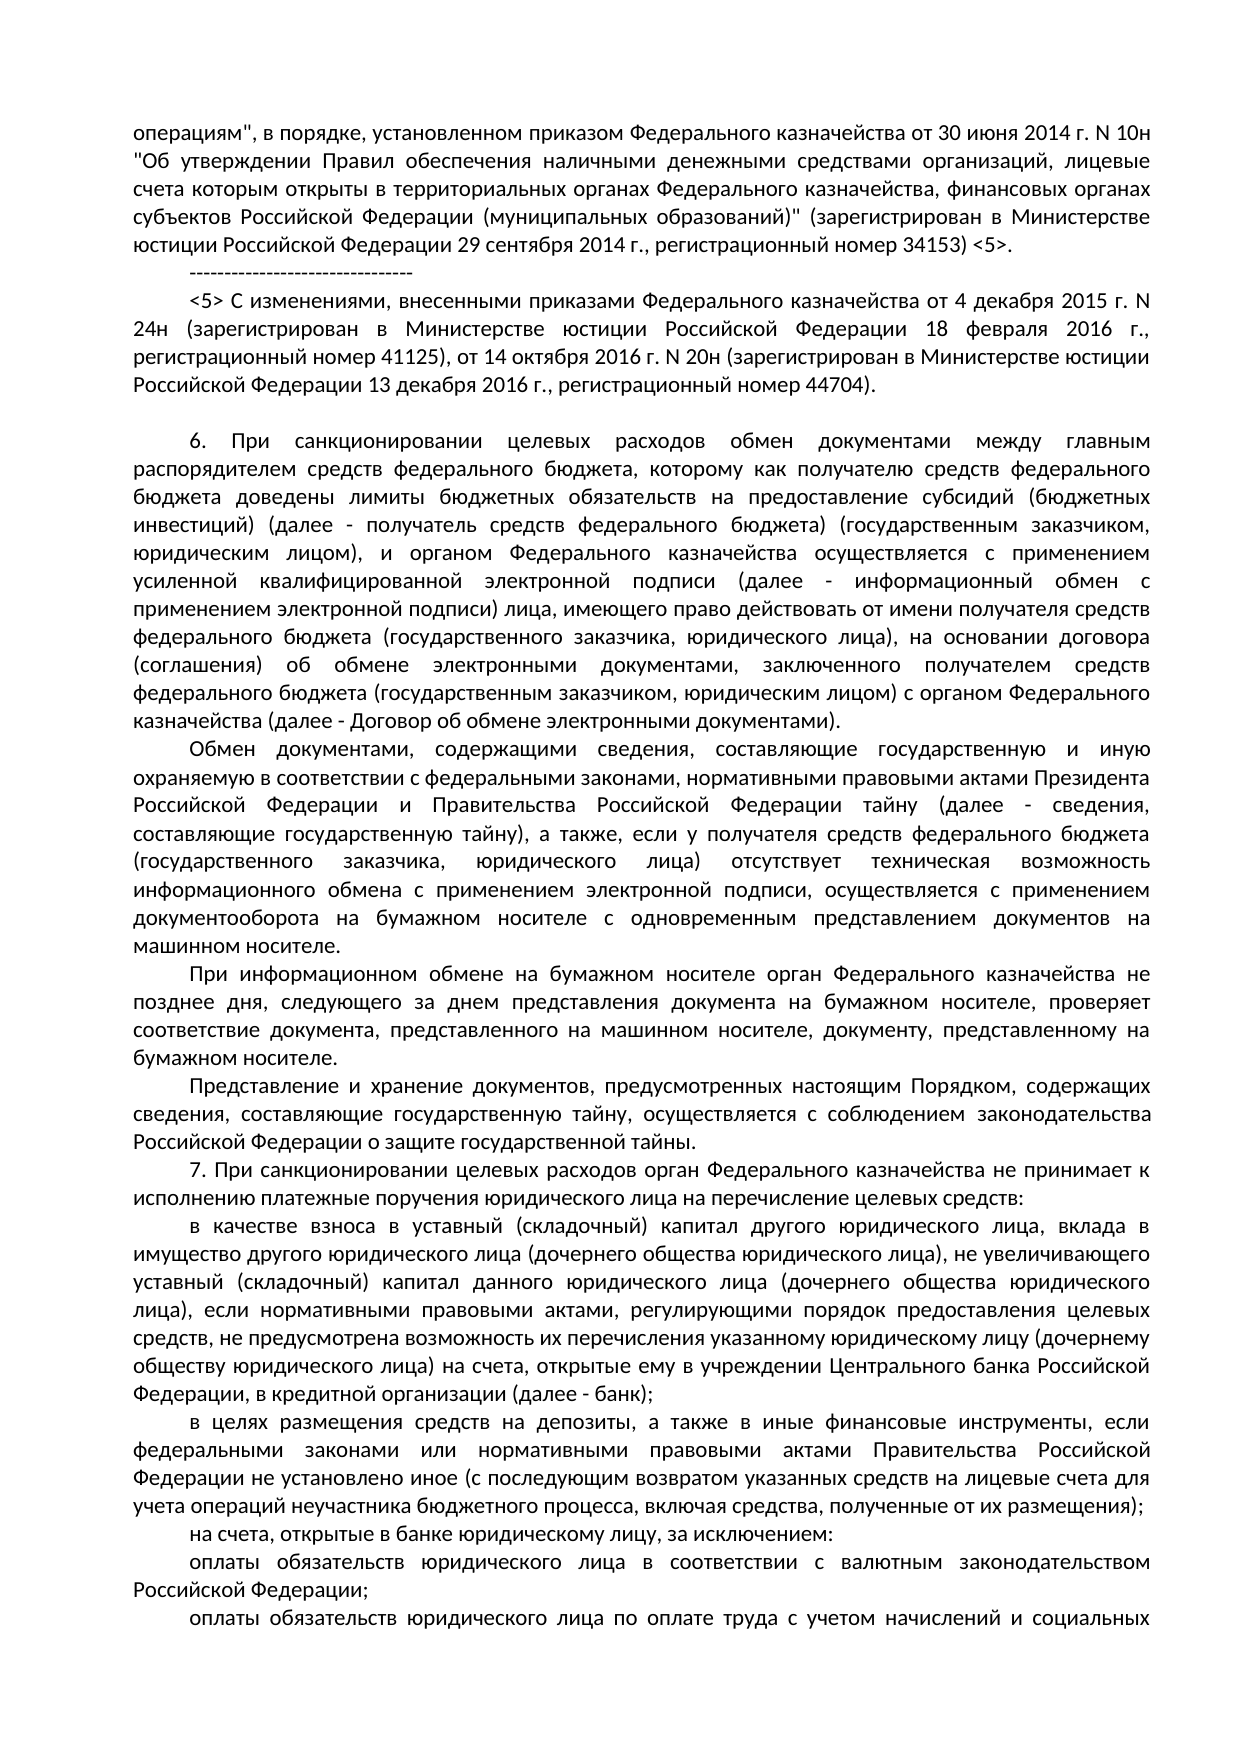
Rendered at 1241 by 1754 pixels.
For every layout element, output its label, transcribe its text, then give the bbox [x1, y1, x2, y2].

text При информационном обмене на бумажном носителе орган Федерального казначейства не позднее дня, следующего за днем представления документа на бумажном носителе, проверяет соответствие документа, представленного на машинном носителе, документу, представленному на бумажном носителе. [133, 959, 1152, 1071]
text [133, 1603, 1152, 1631]
text -------------------------------- [133, 258, 1152, 286]
text в целях размещения средств на депозиты, а также в иные финансовые инструменты, если федеральными законами или нормативными правовыми актами Правительства Российской Федерации не установлено иное (с последующим возвратом указанных средств на лицевые счета для учета операций неучастника бюджетного процесса, включая средства, полученные от их размещения); [133, 1407, 1152, 1519]
text Обмен документами, содержащими сведения, составляющие государственную и иную охраняемую в соответствии с федеральными законами, нормативными правовыми актами Президента Российской Федерации и Правительства Российской Федерации тайну (далее - сведения, составляющие государственную тайну), а также, если у получателя средств федерального бюджета (государственного заказчика, юридического лица) отсутствует техническая возможность информационного обмена с применением электронной подписи, осуществляется с применением документооборота на бумажном носителе с одновременным представлением документов на машинном носителе. [133, 734, 1152, 959]
text оплаты обязательств юридического лица в соответствии с валютным законодательством Российской Федерации; [133, 1547, 1152, 1603]
text в качестве взноса в уставный (складочный) капитал другого юридического лица, вклада в имущество другого юридического лица (дочернего общества юридического лица), не увеличивающего уставный (складочный) капитал данного юридического лица (дочернего общества юридического лица), если нормативными правовыми актами, регулирующими порядок предоставления целевых средств, не предусмотрена возможность их перечисления указанному юридическому лицу (дочернему обществу юридического лица) на счета, открытые ему в учреждении Центрального банка Российской Федерации, в кредитной организации (далее - банк); [133, 1211, 1152, 1407]
text Представление и хранение документов, предусмотренных настоящим Порядком, содержащих сведения, составляющие государственную тайну, осуществляется с соблюдением законодательства Российской Федерации о защите государственной тайны. [133, 1071, 1152, 1155]
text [133, 118, 1152, 258]
text 6. При санкционировании целевых расходов обмен документами между главным распорядителем средств федерального бюджета, которому как получателю средств федерального бюджета доведены лимиты бюджетных обязательств на предоставление субсидий (бюджетных инвестиций) (далее - получатель средств федерального бюджета) (государственным заказчиком, юридическим лицом), и органом Федерального казначейства осуществляется с применением усиленной квалифицированной электронной подписи (далее - информационный обмен с применением электронной подписи) лица, имеющего право действовать от имени получателя средств федерального бюджета (государственного заказчика, юридического лица), на основании договора (соглашения) об обмене электронными документами, заключенного получателем средств федерального бюджета (государственным заказчиком, юридическим лицом) с органом Федерального казначейства (далее - Договор об обмене электронными документами). [133, 426, 1152, 734]
text <5> С изменениями, внесенными приказами Федерального казначейства от 4 декабря 2015 г. N 24н (зарегистрирован в Министерстве юстиции Российской Федерации 18 февраля 2016 г., регистрационный номер 41125), от 14 октября 2016 г. N 20н (зарегистрирован в Министерстве юстиции Российской Федерации 13 декабря 2016 г., регистрационный номер 44704). [133, 286, 1152, 398]
text 7. При санкционировании целевых расходов орган Федерального казначейства не принимает к исполнению платежные поручения юридического лица на перечисление целевых средств: [133, 1155, 1152, 1211]
text на счета, открытые в банке юридическому лицу, за исключением: [133, 1519, 1152, 1547]
